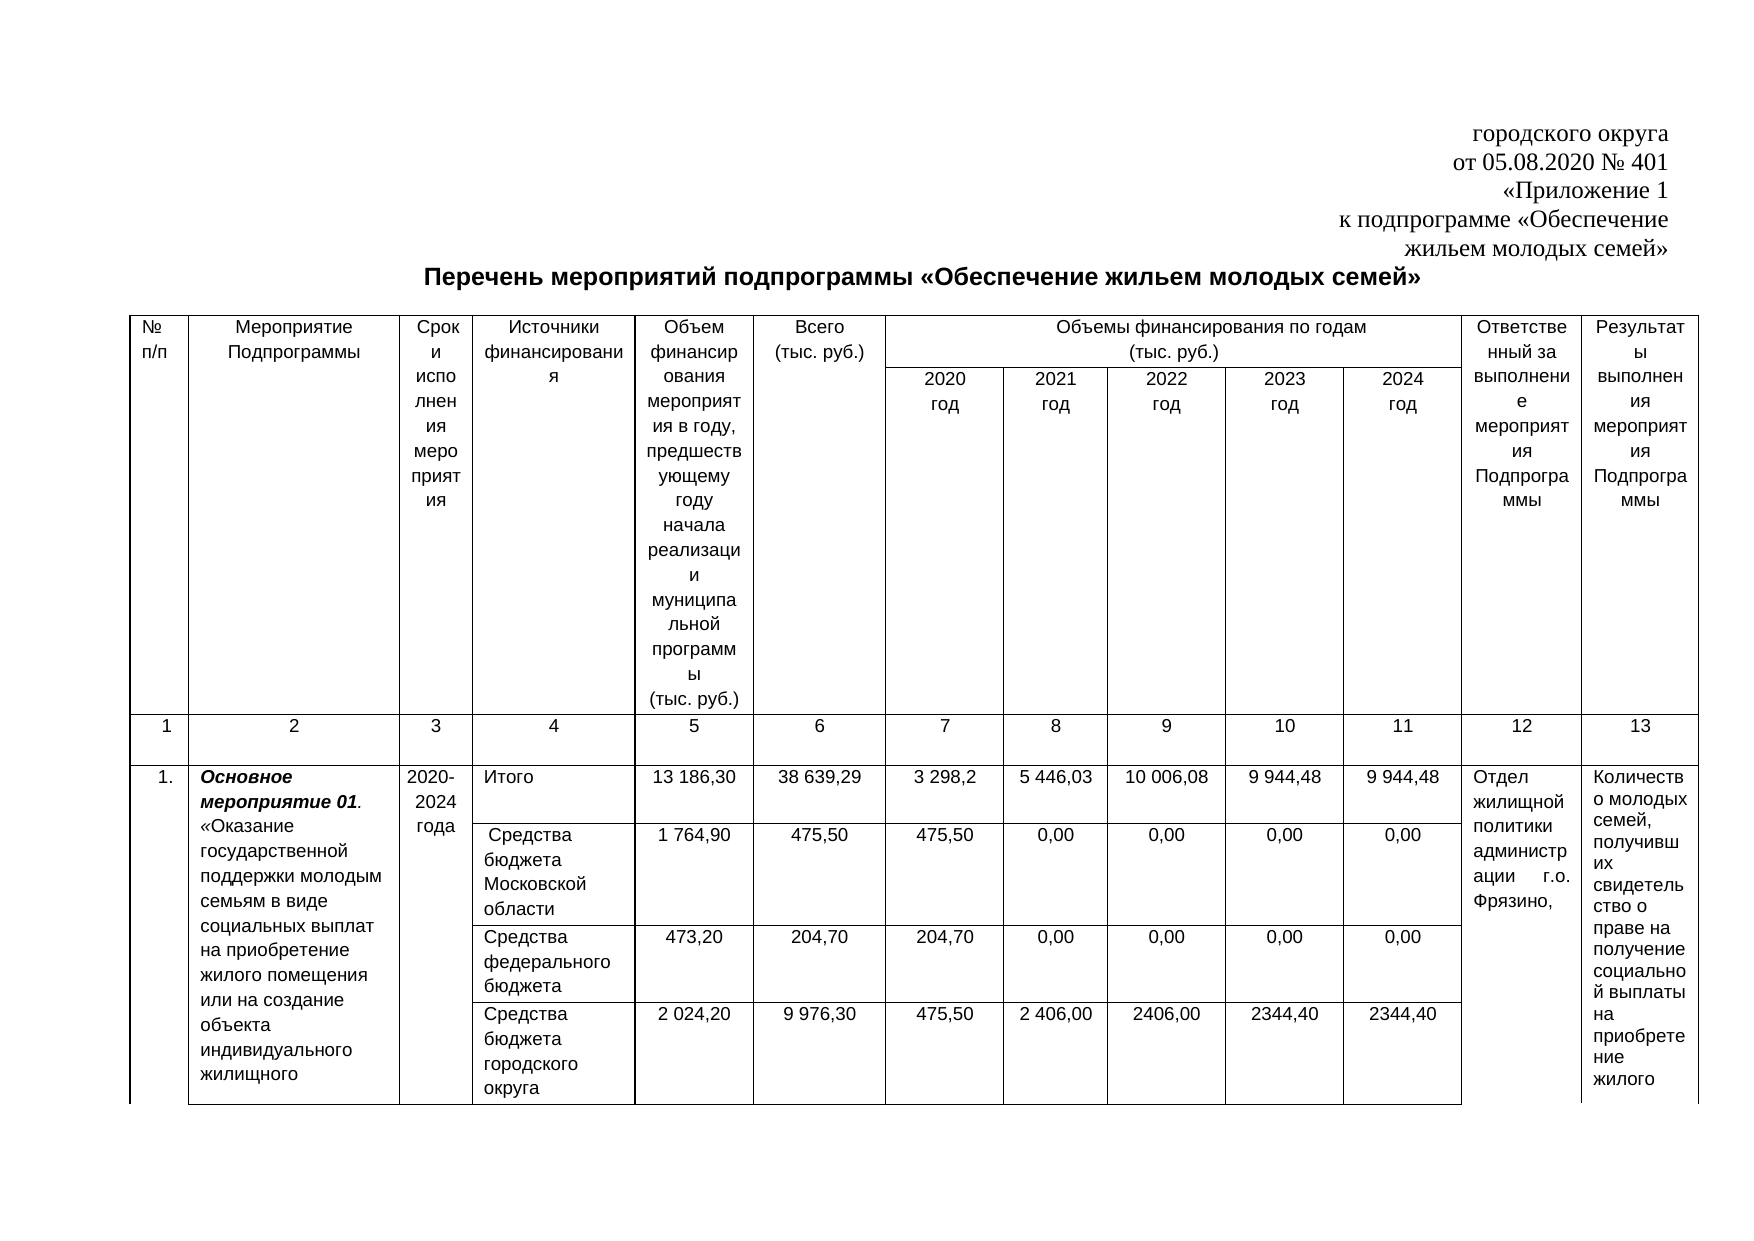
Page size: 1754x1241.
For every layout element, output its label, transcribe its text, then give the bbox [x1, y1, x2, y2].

table_cell 204,70 [886, 926, 1003, 1002]
table_cell 6 [754, 715, 885, 765]
table_cell 2406,00 [1108, 1003, 1225, 1104]
text городского округа [1240, 118, 1668, 147]
table_cell 38 639,29 [754, 766, 885, 823]
table_cell 0,00 [1108, 824, 1225, 924]
table_cell 5 446,03 [1004, 766, 1107, 823]
text жильем молодых семей» [118, 233, 1668, 262]
table_cell 0,00 [1226, 824, 1343, 924]
table_cell 2 [189, 715, 399, 765]
table_cell 10 [1226, 715, 1343, 765]
table_cell 475,50 [886, 1003, 1003, 1104]
table_cell Основное мероприятие 01. «Оказание государственной поддержки молодым семьям в виде социальных выплат на приобретение жилого помещения или на создание объекта индивидуального жилищного строительства» [189, 766, 399, 1104]
table_header Мероприятие Подпрограммы [189, 316, 399, 714]
table_cell 9 944,48 [1226, 766, 1343, 823]
table_cell 2022 год [1108, 368, 1225, 714]
table_header Источники финансирования [473, 316, 634, 714]
table_header Результаты выполнения мероприятия Подпрограммы [1582, 316, 1698, 714]
table_cell 0,00 [1344, 926, 1461, 1002]
table_cell 9 944,48 [1344, 766, 1461, 823]
table_cell 9 976,30 [754, 1003, 885, 1104]
table_cell 5 [636, 715, 753, 765]
table_cell 2344,40 [1344, 1003, 1461, 1104]
table_cell 2020-2024 года [400, 766, 472, 1104]
table_cell 13 [1582, 715, 1698, 765]
table_cell 2 024,20 [636, 1003, 753, 1104]
table_cell Средства бюджета Московской области [473, 824, 634, 924]
table_cell 7 [886, 715, 1003, 765]
text к подпрограмме «Обеспечение [118, 204, 1668, 233]
table_cell 204,70 [754, 926, 885, 1002]
table_cell 2344,40 [1226, 1003, 1343, 1104]
table_cell 0,00 [1226, 926, 1343, 1002]
table_cell 1. [131, 766, 188, 1104]
table_cell Средства бюджета городского округа [473, 1003, 634, 1104]
table_cell Количество молодых семей, получивших свидетельство о праве на получение социальной выплаты на приобретение жилого помещения или создание объекта индивидуального жилищного строительства [1582, 766, 1698, 1104]
table_header Сроки исполнения мероприятия [400, 316, 472, 714]
table_header Ответственный за выполнение мероприятия Подпрограммы [1462, 316, 1581, 714]
table_cell 8 [1004, 715, 1107, 765]
table_cell 3 [400, 715, 472, 765]
table_header № п/п [131, 316, 188, 714]
table_cell 0,00 [1108, 926, 1225, 1002]
text «Приложение 1 [118, 176, 1668, 204]
table_cell Отдел жилищной политики администрации г.о. Фрязино, [1462, 766, 1582, 1104]
table_cell 2024 год [1344, 368, 1461, 714]
title от 05.08.2020 № 401 [118, 147, 1668, 176]
text Перечень мероприятий подпрограммы «Обеспечение жильем молодых семей» [118, 262, 1668, 291]
table_cell 9 [1108, 715, 1225, 765]
table_cell 0,00 [1004, 824, 1107, 924]
table_cell 2020 год [886, 368, 1003, 714]
table_cell 475,50 [886, 824, 1003, 924]
table_cell 13 186,30 [636, 766, 753, 823]
table_header Объемы финансирования по годам (тыс. руб.) [886, 316, 1461, 367]
table_cell 0,00 [1344, 824, 1461, 924]
table_cell 0,00 [1004, 926, 1107, 1002]
table_cell 2023 год [1226, 368, 1343, 714]
table_cell 1 764,90 [636, 824, 753, 924]
table_cell 4 [473, 715, 634, 765]
table_cell 10 006,08 [1108, 766, 1225, 823]
table_cell Итого [473, 766, 634, 823]
table_cell 473,20 [636, 926, 753, 1002]
table_header Объем финансирования мероприятия в году, предшествующему году начала реализации муниципальной программы (тыс. руб.) [636, 316, 753, 714]
table_header Всего (тыс. руб.) [754, 316, 885, 714]
table_cell 475,50 [754, 824, 885, 924]
table_cell 12 [1462, 715, 1581, 765]
table_cell 3 298,2 [886, 766, 1003, 823]
table_cell 1 [131, 715, 188, 765]
table_cell 11 [1344, 715, 1461, 765]
table_cell Средства федерального бюджета [473, 926, 634, 1002]
table_cell 2021 год [1004, 368, 1107, 714]
table_cell 2 406,00 [1004, 1003, 1107, 1104]
